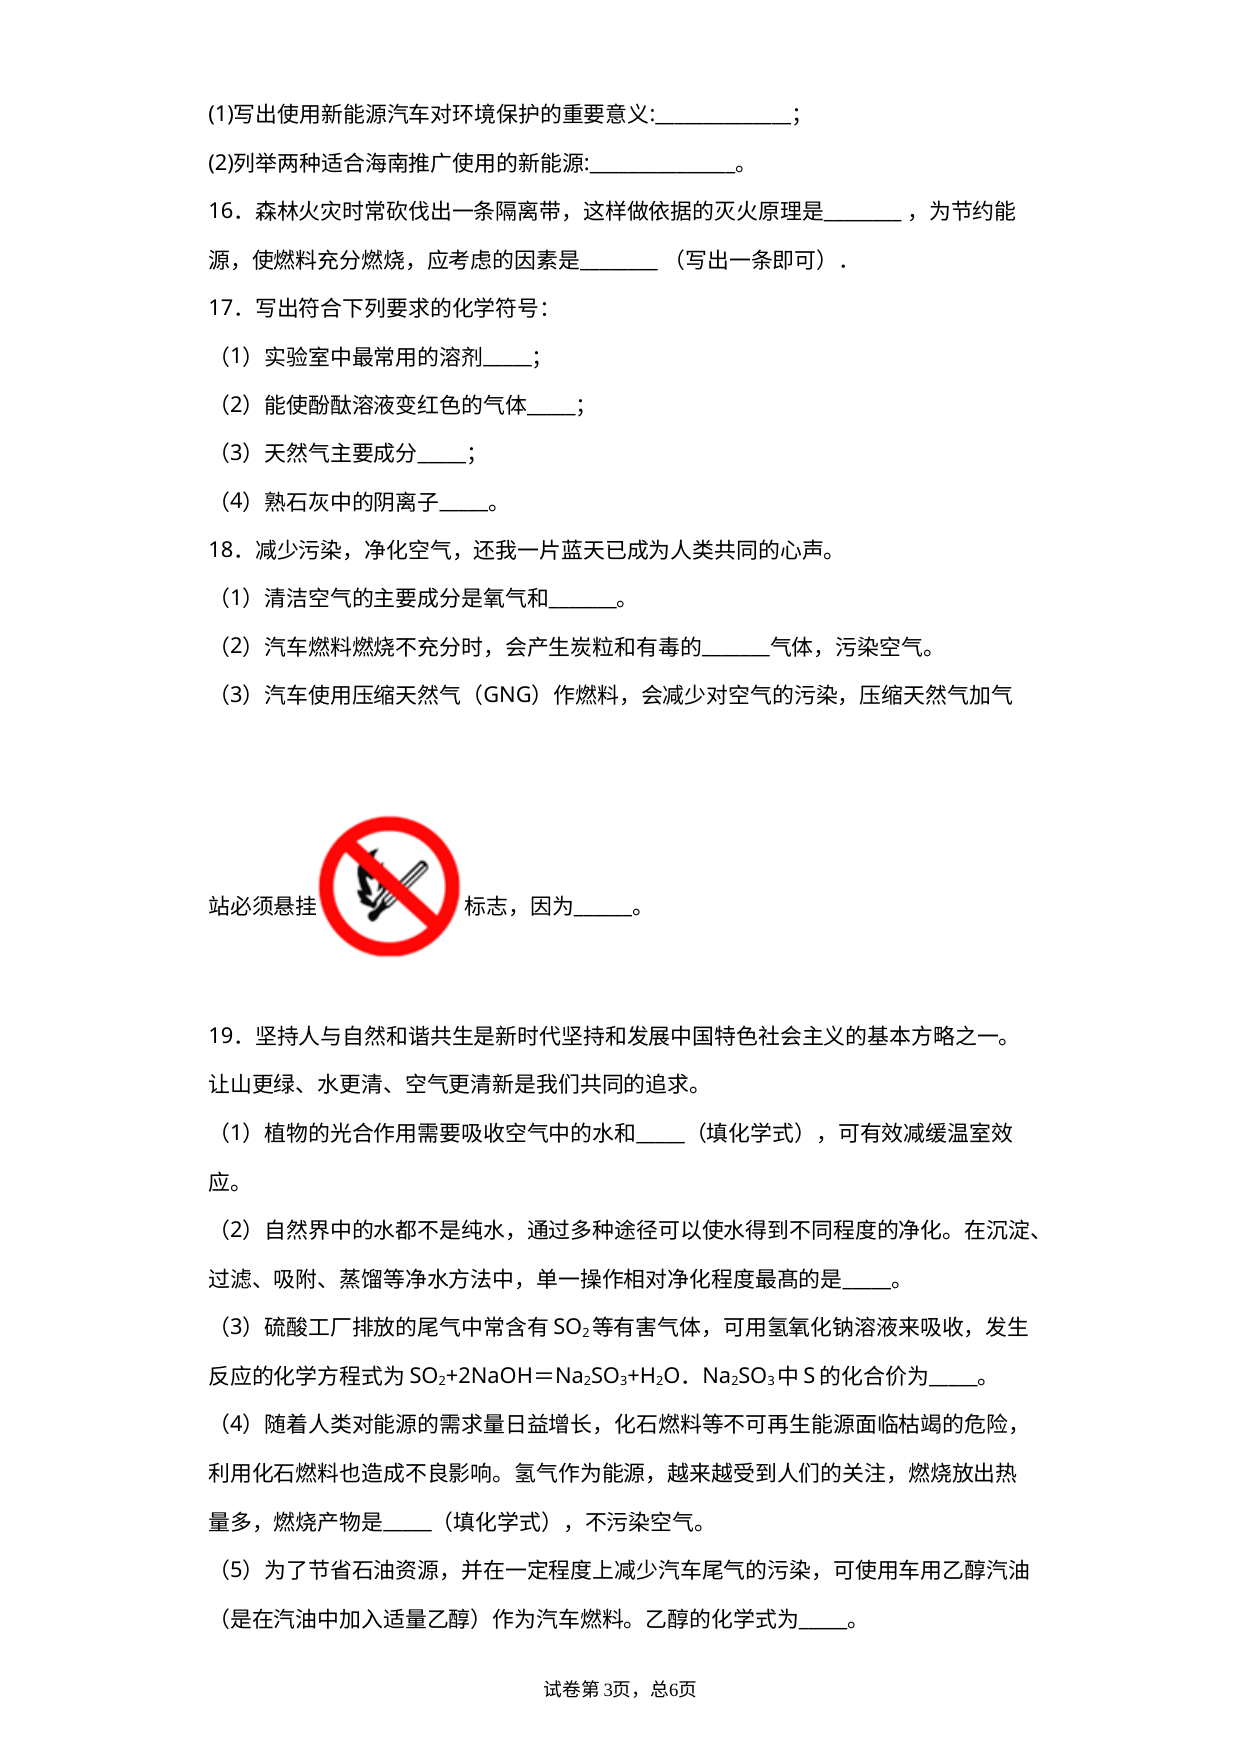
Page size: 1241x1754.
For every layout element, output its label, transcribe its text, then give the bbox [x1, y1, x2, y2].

text （2）汽车燃料燃烧不充分时，会产生炭粒和有毒的_______气体，污染空气。 [208, 629, 1032, 662]
text （2）能使酚酞溶液变红色的气体_____； [208, 387, 1032, 420]
text 16．森林火灾时常砍伐出一条隔离带，这样做依据的灭火原理是________ ，为节约能源，使燃料充分燃烧，应考虑的因素是________ （写出一条即可）． [208, 194, 1032, 275]
text 18．减少污染，净化空气，还我一片蓝天已成为人类共同的心声。 [208, 532, 1032, 565]
text （3）汽车使用压缩天然气（GNG）作燃料，会减少对空气的污染，压缩天然气加气站必须悬挂标志，因为______。 [208, 677, 1032, 1002]
text 17．写出符合下列要求的化学符号： [208, 291, 1032, 323]
text （3）硫酸工厂排放的尾气中常含有SO2等有害气体，可用氢氧化钠溶液来吸收，发生反应的化学方程式为SO2+2NaOH＝Na2SO3+H2O．Na2SO3中S的化合价为_____。 [208, 1309, 1032, 1391]
text （4）随着人类对能源的需求量日益增长，化石燃料等不可再生能源面临枯竭的危险，利用化石燃料也造成不良影响。氢气作为能源，越来越受到人们的关注，燃烧放出热量多，燃烧产物是_____（填化学式），不污染空气。 [208, 1407, 1032, 1537]
text （4）熟石灰中的阴离子_____。 [208, 484, 1032, 517]
text (2)列举两种适合海南推广使用的新能源:_______________。 [208, 145, 1032, 178]
text （1）植物的光合作用需要吸收空气中的水和_____（填化学式），可有效减缓温室效应。 [208, 1115, 1032, 1197]
text （1）实验室中最常用的溶剂_____； [208, 339, 1032, 372]
text （3）天然气主要成分_____； [208, 436, 1032, 468]
text （2）自然界中的水都不是纯水，通过多种途径可以使水得到不同程度的净化。在沉淀、过滤、吸附、蒸馏等净水方法中，单一操作相对净化程度最髙的是_____。 [208, 1212, 1032, 1294]
text 19．坚持人与自然和谐共生是新时代坚持和发展中国特色社会主义的基本方略之一。让山更绿、水更清、空气更清新是我们共同的追求。 [208, 1018, 1032, 1099]
picture [317, 807, 465, 964]
text （5）为了节省石油资源，并在一定程度上减少汽车尾气的污染，可使用车用乙醇汽油（是在汽油中加入适量乙醇）作为汽车燃料。乙醇的化学式为_____。 [208, 1552, 1032, 1634]
text （1）清洁空气的主要成分是氧气和_______。 [208, 581, 1032, 613]
text (1)写出使用新能源汽车对环境保护的重要意义:______________； [208, 97, 1032, 129]
